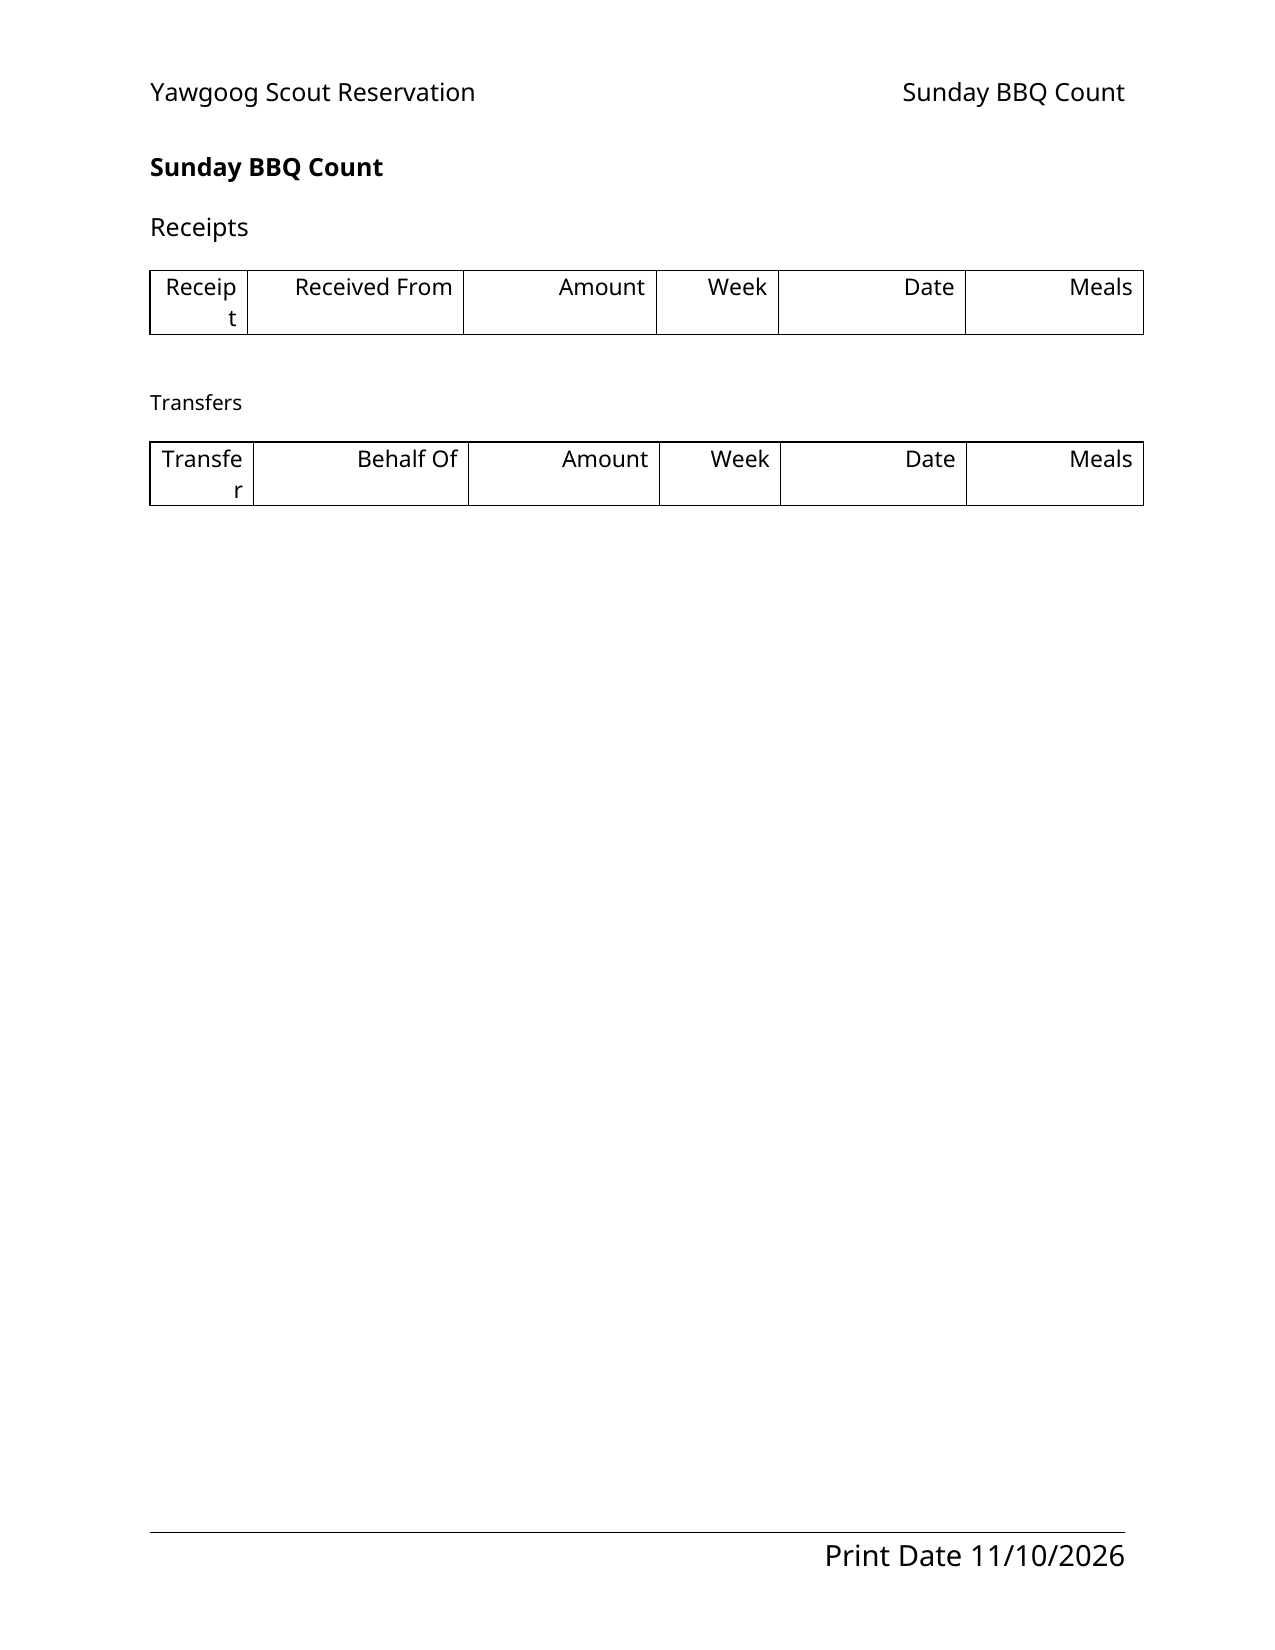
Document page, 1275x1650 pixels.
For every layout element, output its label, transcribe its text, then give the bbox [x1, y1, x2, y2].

text Sunday BBQ Count [150, 150, 1125, 184]
table_header Receipt [151, 271, 247, 333]
table_header Amount [464, 271, 656, 333]
table_header Behalf Of [254, 443, 468, 505]
table_header Week [657, 271, 778, 333]
table_header Date [781, 443, 966, 505]
table_header Week [660, 443, 780, 505]
table_header Date [779, 271, 965, 333]
table_header Transfer [151, 443, 253, 505]
text Transfers [150, 388, 1125, 416]
table_header Meals [966, 271, 1143, 333]
text Receipts [150, 210, 1125, 244]
table_header Amount [469, 443, 659, 505]
table_header Meals [967, 443, 1143, 505]
table_header Received From [248, 271, 463, 333]
